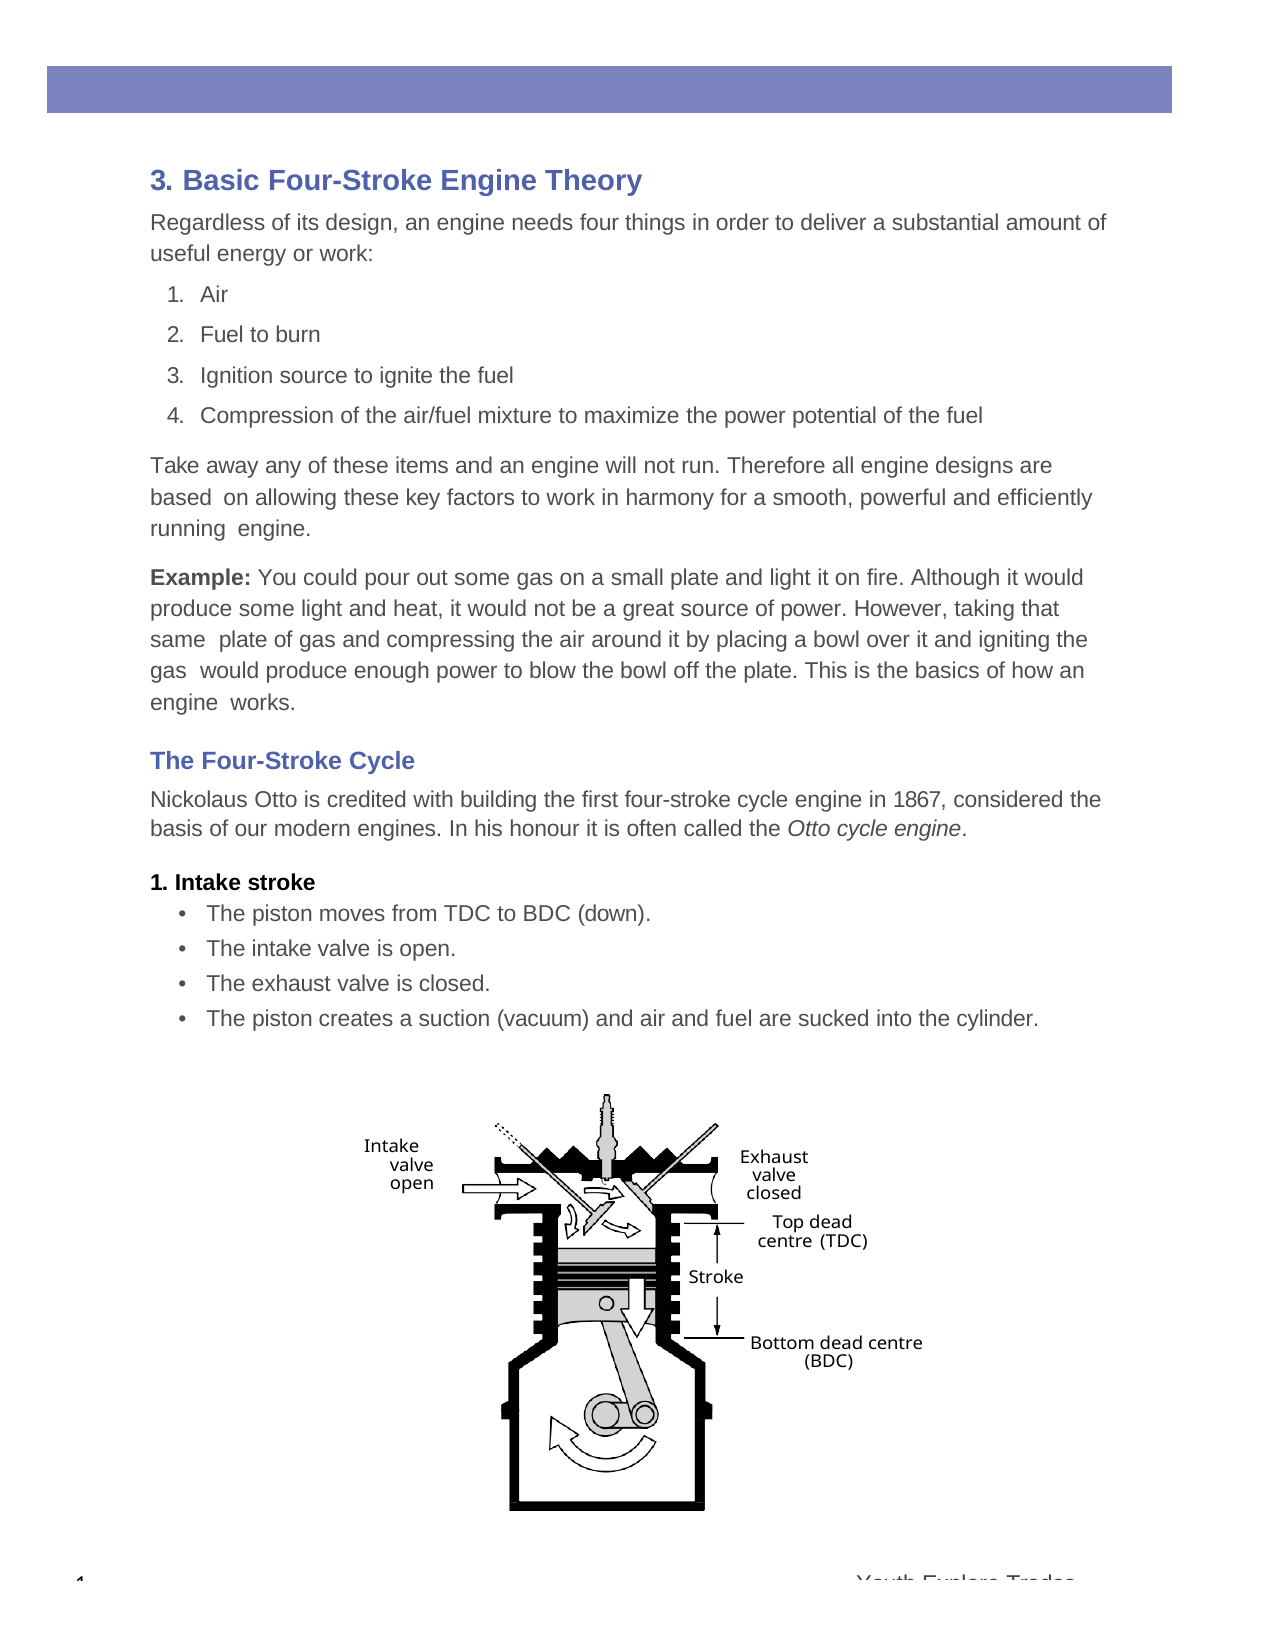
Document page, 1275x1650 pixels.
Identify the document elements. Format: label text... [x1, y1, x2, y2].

text Bottom dead centre (BDC) [750, 1334, 923, 1371]
list The piston moves from TDC to BDC (down). [178, 900, 1183, 926]
text Example: You could pour out some gas on a small plate and light it on fire. Although it would produce some light and heat, it would not be a great source of power. However, taking that same plate of gas and compressing the air around it by placing a bowl over it and igniting the gas would produce enough power to blow the bowl off the plate. This is the basics of how an engine works. [150, 564, 1119, 715]
picture [462, 1094, 745, 1511]
text Exhaust valve closed [722, 1148, 826, 1203]
list Compression of the air/fuel mixture to maximize the power potential of the fuel [167, 402, 1183, 429]
text Top dead centre (TDC) [751, 1214, 874, 1251]
subtitle Intake stroke [150, 869, 1183, 895]
text Nickolaus Otto is credited with building the first four-stroke cycle engine in 1867, considered the basis of our modern engines. In his honour it is often called the Otto cycle engine. [150, 786, 1109, 842]
list The exhaust valve is closed. [178, 970, 1183, 996]
list The piston creates a suction (vacuum) and air and fuel are sucked into the cylinder. [178, 1005, 1183, 1031]
list Fuel to burn [167, 321, 1183, 347]
text Regardless of its design, an engine needs four things in order to deliver a substantial amount of useful energy or work: [150, 209, 1109, 266]
subtitle The Four-Stroke Cycle [150, 746, 1183, 774]
list The intake valve is open. [178, 935, 1183, 961]
list Ignition source to ignite the fuel [167, 362, 1183, 388]
text Stroke [487, 1265, 946, 1289]
text Intake valve open [364, 1138, 455, 1193]
text Take away any of these items and an engine will not run. Therefore all engine designs are based on allowing these key factors to work in harmony for a smooth, powerful and efficiently running engine. [150, 452, 1119, 541]
list Air [167, 281, 1183, 307]
subtitle Basic Four-Stroke Engine Theory [150, 162, 1183, 196]
